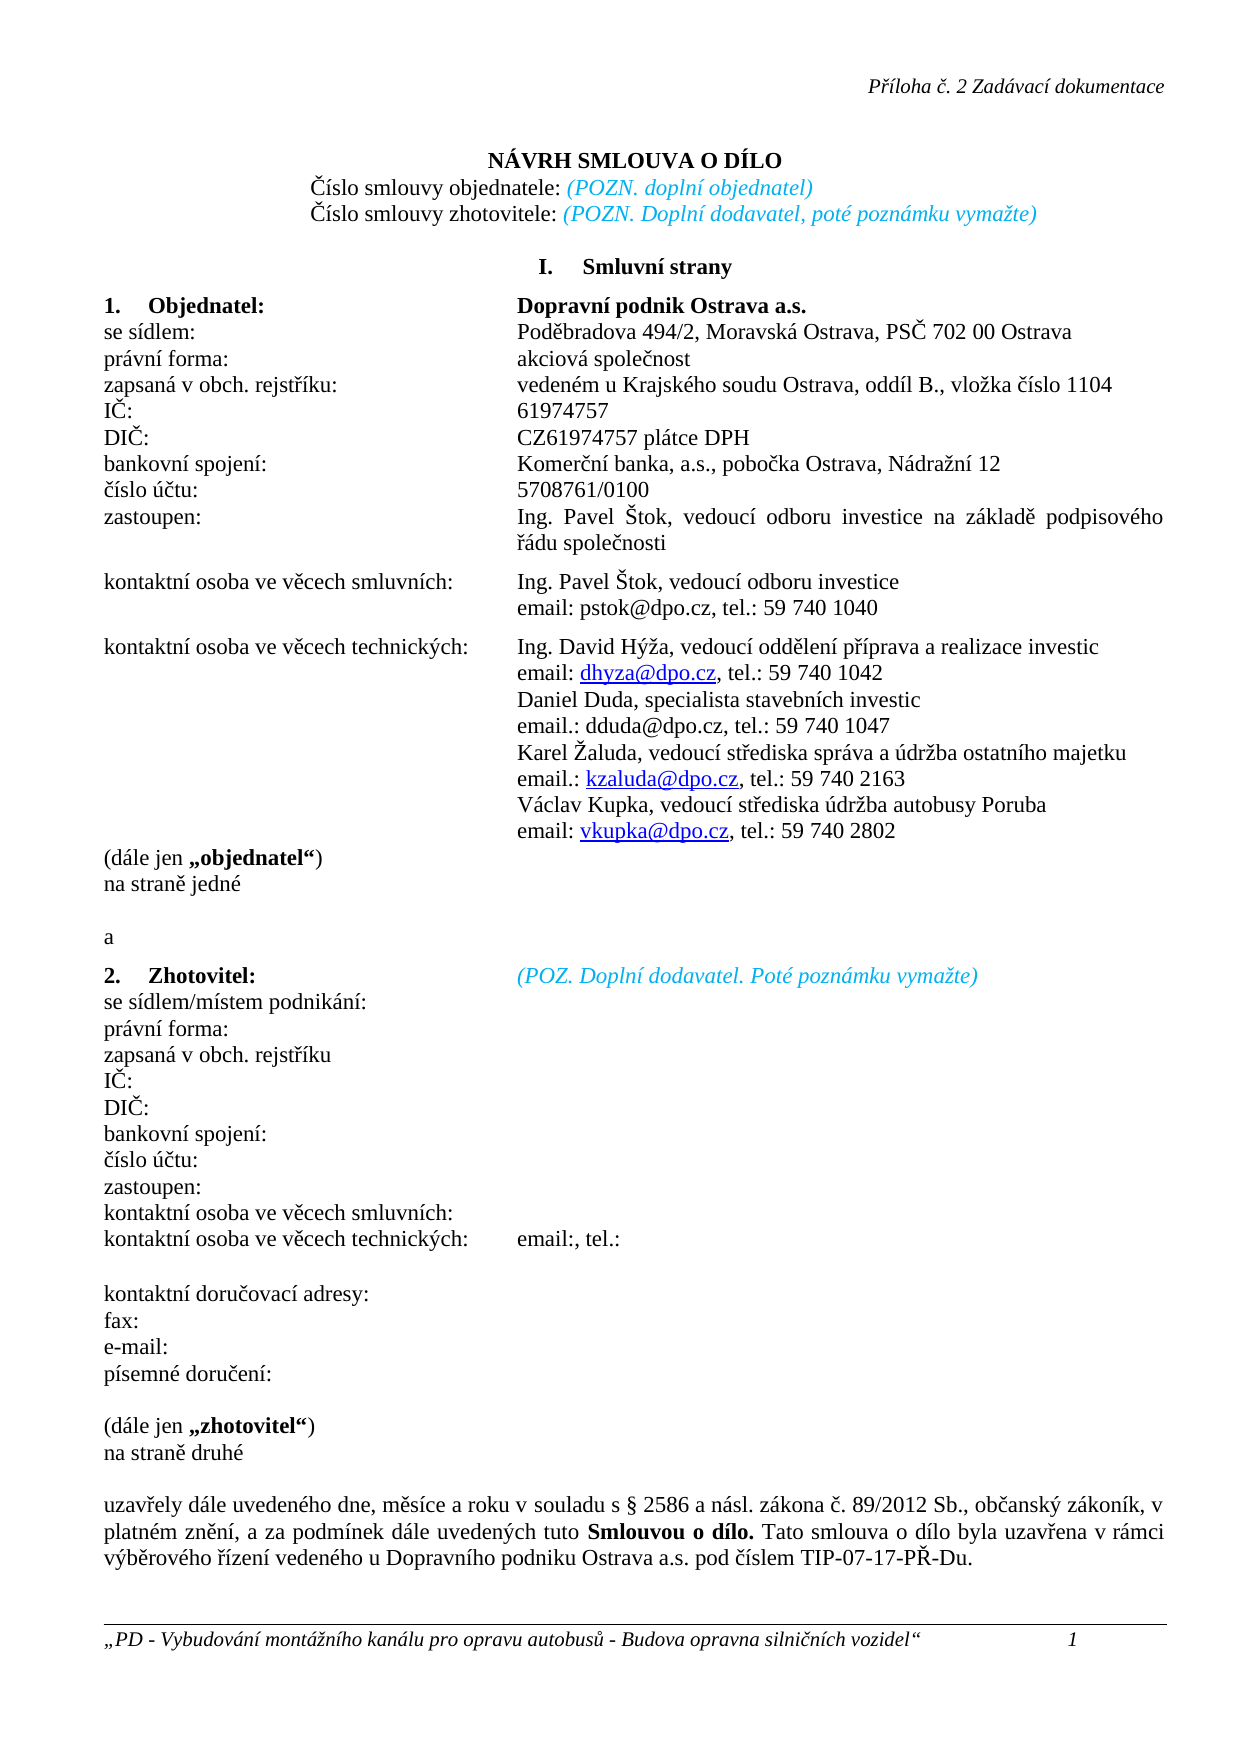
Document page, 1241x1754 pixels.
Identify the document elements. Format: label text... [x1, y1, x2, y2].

text email: pstok@dpo.cz, tel.: 59 740 1040 [517, 594, 1164, 621]
text Karel Žaluda, vedoucí střediska správa a údržba ostatního majetku [517, 738, 1164, 765]
text právní forma: [103, 1014, 1164, 1041]
text bankovní spojení: Komerční banka, a.s., pobočka Ostrava, Nádražní 12 [103, 450, 1164, 476]
text kontaktní osoba ve věcech technických: Ing. David Hýža, vedoucí oddělení příprava a realizace investic [103, 633, 1164, 659]
text (dále jen „objednatel“) [103, 844, 1164, 870]
text právní forma: akciová společnost [103, 344, 1164, 371]
text DIČ: CZ61974757 plátce DPH [103, 424, 1164, 450]
text email.: kzaluda@dpo.cz, tel.: 59 740 2163 [517, 765, 1164, 791]
text číslo účtu: 5708761/0100 [103, 476, 1164, 503]
text zastoupen: [103, 1173, 1164, 1199]
list Zhotovitel: (POZ. Doplní dodavatel. Poté poznámku vymažte) [103, 962, 1164, 988]
text na straně druhé [103, 1439, 1164, 1465]
text Číslo smlouvy objednatele: (POZN. doplní objednatel) [103, 174, 1164, 200]
text a [103, 923, 1164, 949]
text na straně jedné [103, 870, 1164, 897]
text e-mail: [103, 1333, 1164, 1359]
text DIČ: [103, 1094, 1164, 1120]
text IČ: 61974757 [103, 397, 1164, 424]
list Objednatel: Dopravní podnik Ostrava a.s. [103, 292, 1164, 318]
text zapsaná v obch. rejstříku: vedeném u Krajského soudu Ostrava, oddíl B., vložka číslo 1104 [103, 371, 1164, 397]
text (dále jen „zhotovitel“) [103, 1412, 1164, 1439]
text NÁVRH SMLOUVA O DÍLO [103, 148, 1167, 174]
text písemné doručení: [103, 1359, 1164, 1386]
text Daniel Duda, specialista stavebních investic [517, 686, 1164, 712]
text uzavřely dále uvedeného dne, měsíce a roku v souladu s § 2586 a násl. zákona č. 89/2012 Sb., občanský zákoník, v platném znění, a za podmínek dále uvedených tuto Smlouvou o dílo. Tato smlouva o dílo byla uzavřena v rámci výběrového řízení vedeného u Dopravního podniku Ostrava a.s. pod číslem TIP-07-17-PŘ-Du. [103, 1491, 1164, 1570]
text IČ: [103, 1067, 1164, 1094]
text fax: [103, 1307, 1164, 1333]
text se sídlem/místem podnikání: [103, 988, 1164, 1014]
text se sídlem: Poděbradova 494/2, Moravská Ostrava, PSČ 702 00 Ostrava [103, 318, 1164, 344]
text email.: dduda@dpo.cz, tel.: 59 740 1047 [517, 712, 1164, 738]
text Číslo smlouvy zhotovitele: (POZN. Doplní dodavatel, poté poznámku vymažte) [103, 200, 1167, 227]
text zastoupen: Ing. Pavel Štok, vedoucí odboru investice na základě podpisového řádu společnosti [103, 503, 1164, 555]
text email: dhyza@dpo.cz, tel.: 59 740 1042 [517, 659, 1164, 686]
text kontaktní osoba ve věcech technických: email:, tel.: [103, 1225, 1164, 1252]
text kontaktní osoba ve věcech smluvních: Ing. Pavel Štok, vedoucí odboru investice [103, 568, 1164, 594]
text Václav Kupka, vedoucí střediska údržba autobusy Poruba [517, 791, 1164, 818]
text kontaktní osoba ve věcech smluvních: [103, 1199, 1164, 1225]
text email: vkupka@dpo.cz, tel.: 59 740 2802 [517, 818, 1164, 844]
list Smluvní strany [103, 253, 1167, 279]
text číslo účtu: [103, 1146, 1164, 1173]
text bankovní spojení: [103, 1120, 1164, 1146]
text kontaktní doručovací adresy: [103, 1281, 1164, 1307]
text zapsaná v obch. rejstříku [103, 1041, 1164, 1067]
